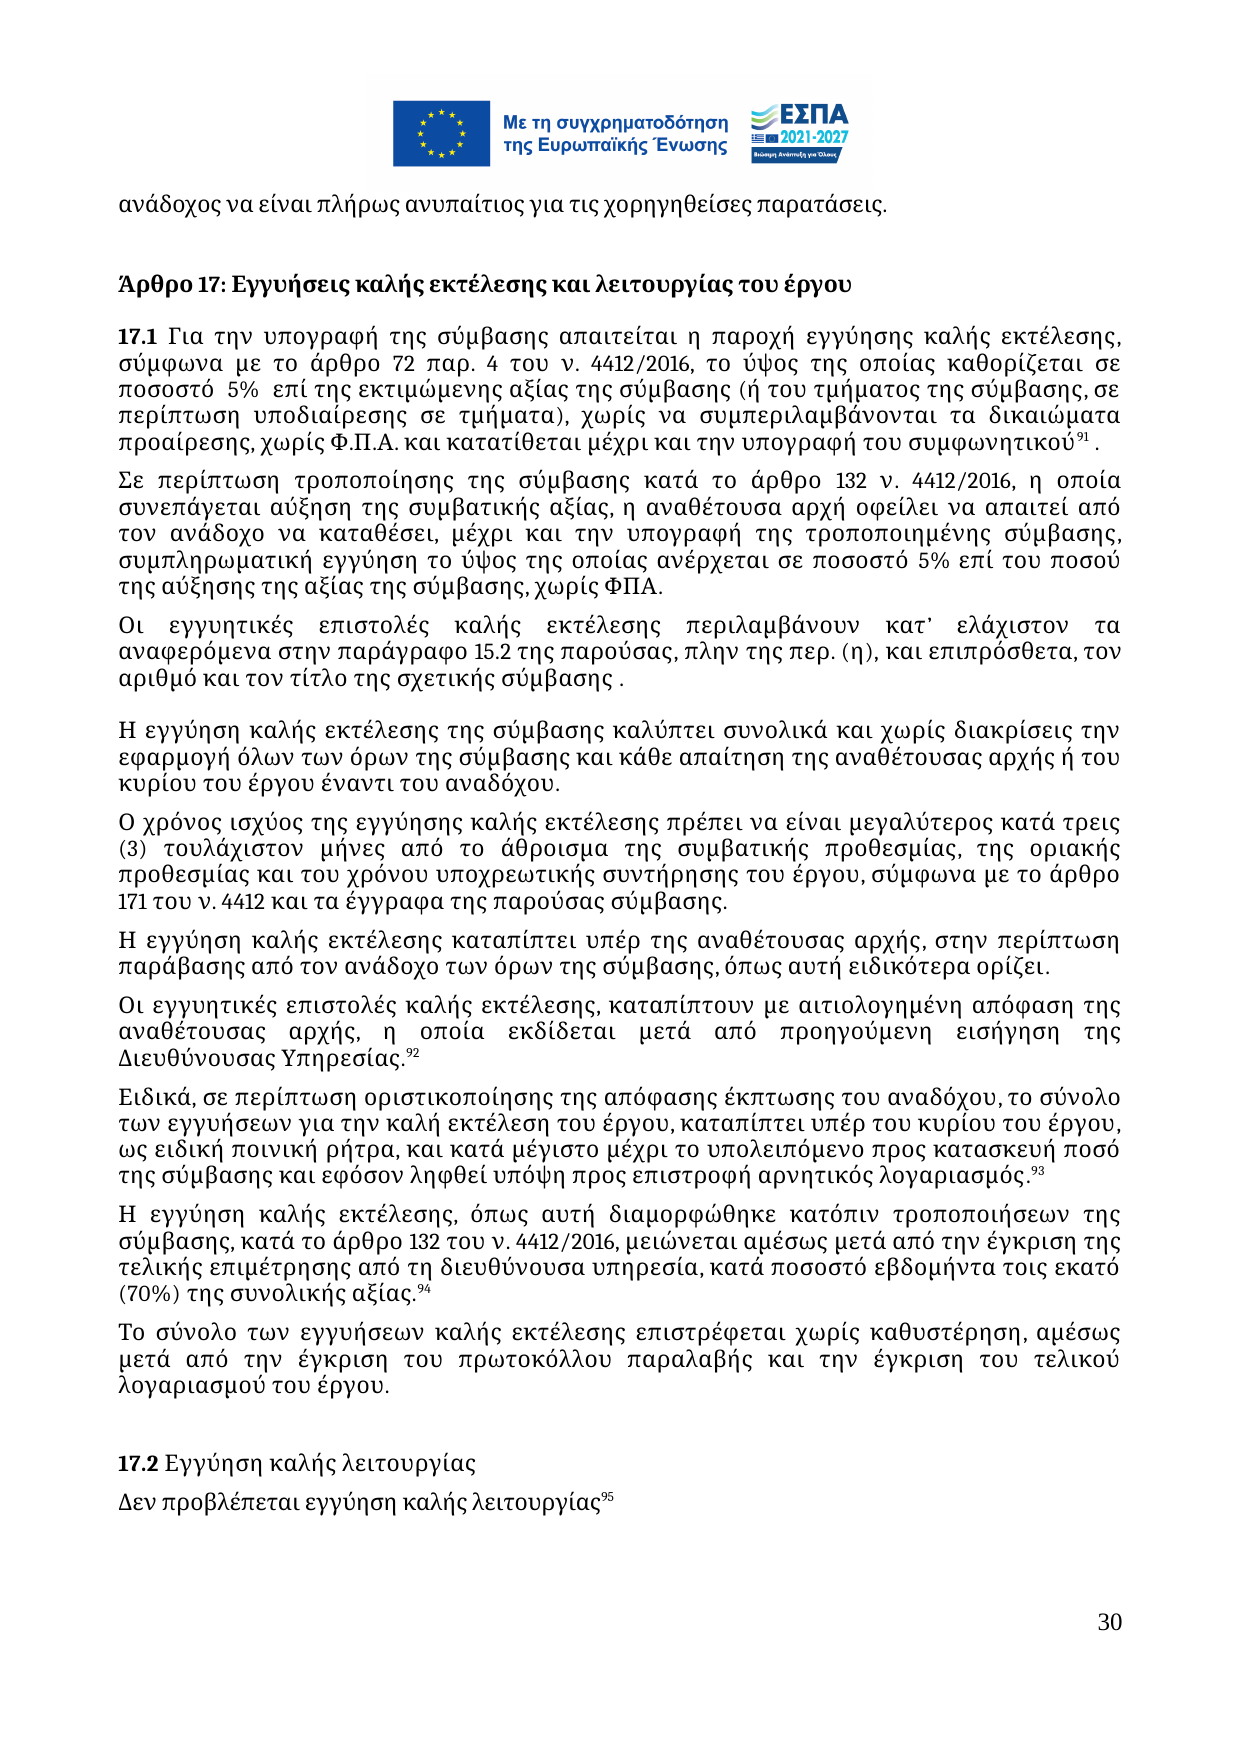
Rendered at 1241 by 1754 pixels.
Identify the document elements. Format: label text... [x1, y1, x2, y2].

text Η εγγύηση καλής εκτέλεσης, όπως αυτή διαμορφώθηκε κατόπιν τροποποιήσεων της σύμβασης, κατά το άρθρο 132 του ν. 4412/2016, μειώνεται αμέσως μετά από την έγκριση της τελικής επιμέτρησης από τη διευθύνουσα υπηρεσία, κατά ποσοστό εβδομήντα τοις εκατό (70%) της συνολικής αξίας. [118, 1202, 1122, 1308]
text 17.2 Εγγύηση καλής λειτουργίας [118, 1451, 1122, 1477]
list Άρθρο 17: Εγγυήσεις καλής εκτέλεσης και λειτουργίας του έργου [118, 271, 1122, 298]
picture [367, 74, 873, 192]
text Οι εγγυητικές επιστολές καλής εκτέλεσης περιλαμβάνουν κατ’ ελάχιστον τα αναφερόμενα στην παράγραφο 15.2 της παρούσας, πλην της περ. (η), και επιπρόσθετα, τον αριθμό και τον τίτλο της σχετικής σύμβασης . [118, 613, 1122, 692]
text Οι εγγυητικές επιστολές καλής εκτέλεσης, καταπίπτουν με αιτιολογημένη απόφαση της αναθέτουσας αρχής, η οποία εκδίδεται μετά από προηγούμενη εισήγηση της Διευθύνουσας Υπηρεσίας. [118, 993, 1122, 1072]
text Το σύνολο των εγγυήσεων καλής εκτέλεσης επιστρέφεται χωρίς καθυστέρηση, αμέσως μετά από την έγκριση του πρωτοκόλλου παραλαβής και την έγκριση του τελικού λογαριασμού του έργου. [118, 1320, 1122, 1399]
text Σε περίπτωση τροποποίησης της σύμβασης κατά το άρθρο 132 ν. 4412/2016, η οποία συνεπάγεται αύξηση της συμβατικής αξίας, η αναθέτουσα αρχή οφείλει να απαιτεί από τον ανάδοχο να καταθέσει, μέχρι και την υπογραφή της τροποποιημένης σύμβασης, συμπληρωματική εγγύηση το ύψος της οποίας ανέρχεται σε ποσοστό 5% επί του ποσού της αύξησης της αξίας της σύμβασης, χωρίς ΦΠΑ. [118, 468, 1122, 600]
text Ειδικά, σε περίπτωση οριστικοποίησης της απόφασης έκπτωσης του αναδόχου, το σύνολο των εγγυήσεων για την καλή εκτέλεση του έργου, καταπίπτει υπέρ του κυρίου του έργου, ως ειδική ποινική ρήτρα, και κατά μέγιστο μέχρι το υπολειπόμενο προς κατασκευή ποσό της σύμβασης και εφόσον ληφθεί υπόψη προς επιστροφή αρνητικός λογαριασμός. [118, 1084, 1122, 1190]
text 17.1 Για την υπογραφή της σύμβασης απαιτείται η παροχή εγγύησης καλής εκτέλεσης, σύμφωνα με το άρθρο 72 παρ. 4 του ν. 4412/2016, το ύψος της οποίας καθορίζεται σε ποσοστό 5% επί της εκτιμώμενης αξίας της σύμβασης (ή του τμήματος της σύμβασης, σε περίπτωση υποδιαίρεσης σε τμήματα), χωρίς να συμπεριλαμβάνονται τα δικαιώματα προαίρεσης, χωρίς Φ.Π.Α. και κατατίθεται μέχρι και την υπογραφή του συμφωνητικού . [118, 324, 1122, 456]
text Η εγγύηση καλής εκτέλεσης καταπίπτει υπέρ της αναθέτουσας αρχής, στην περίπτωση παράβασης από τον ανάδοχο των όρων της σύμβασης, όπως αυτή ειδικότερα ορίζει. [118, 927, 1122, 980]
text Δεν προβλέπεται εγγύηση καλής λειτουργίας [118, 1489, 1122, 1516]
text Ο χρόνος ισχύος της εγγύησης καλής εκτέλεσης πρέπει να είναι μεγαλύτερος κατά τρεις (3) τουλάχιστον μήνες από το άθροισμα της συμβατικής προθεσμίας, της οριακής προθεσμίας και του χρόνου υποχρεωτικής συντήρησης του έργου, σύμφωνα με το άρθρο 171 του ν. 4412 και τα έγγραφα της παρούσας σύμβασης. [118, 809, 1122, 915]
text Η εγγύηση καλής εκτέλεσης της σύμβασης καλύπτει συνολικά και χωρίς διακρίσεις την εφαρμογή όλων των όρων της σύμβασης και κάθε απαίτηση της αναθέτουσας αρχής ή του κυρίου του έργου έναντι του αναδόχου. [118, 718, 1122, 797]
